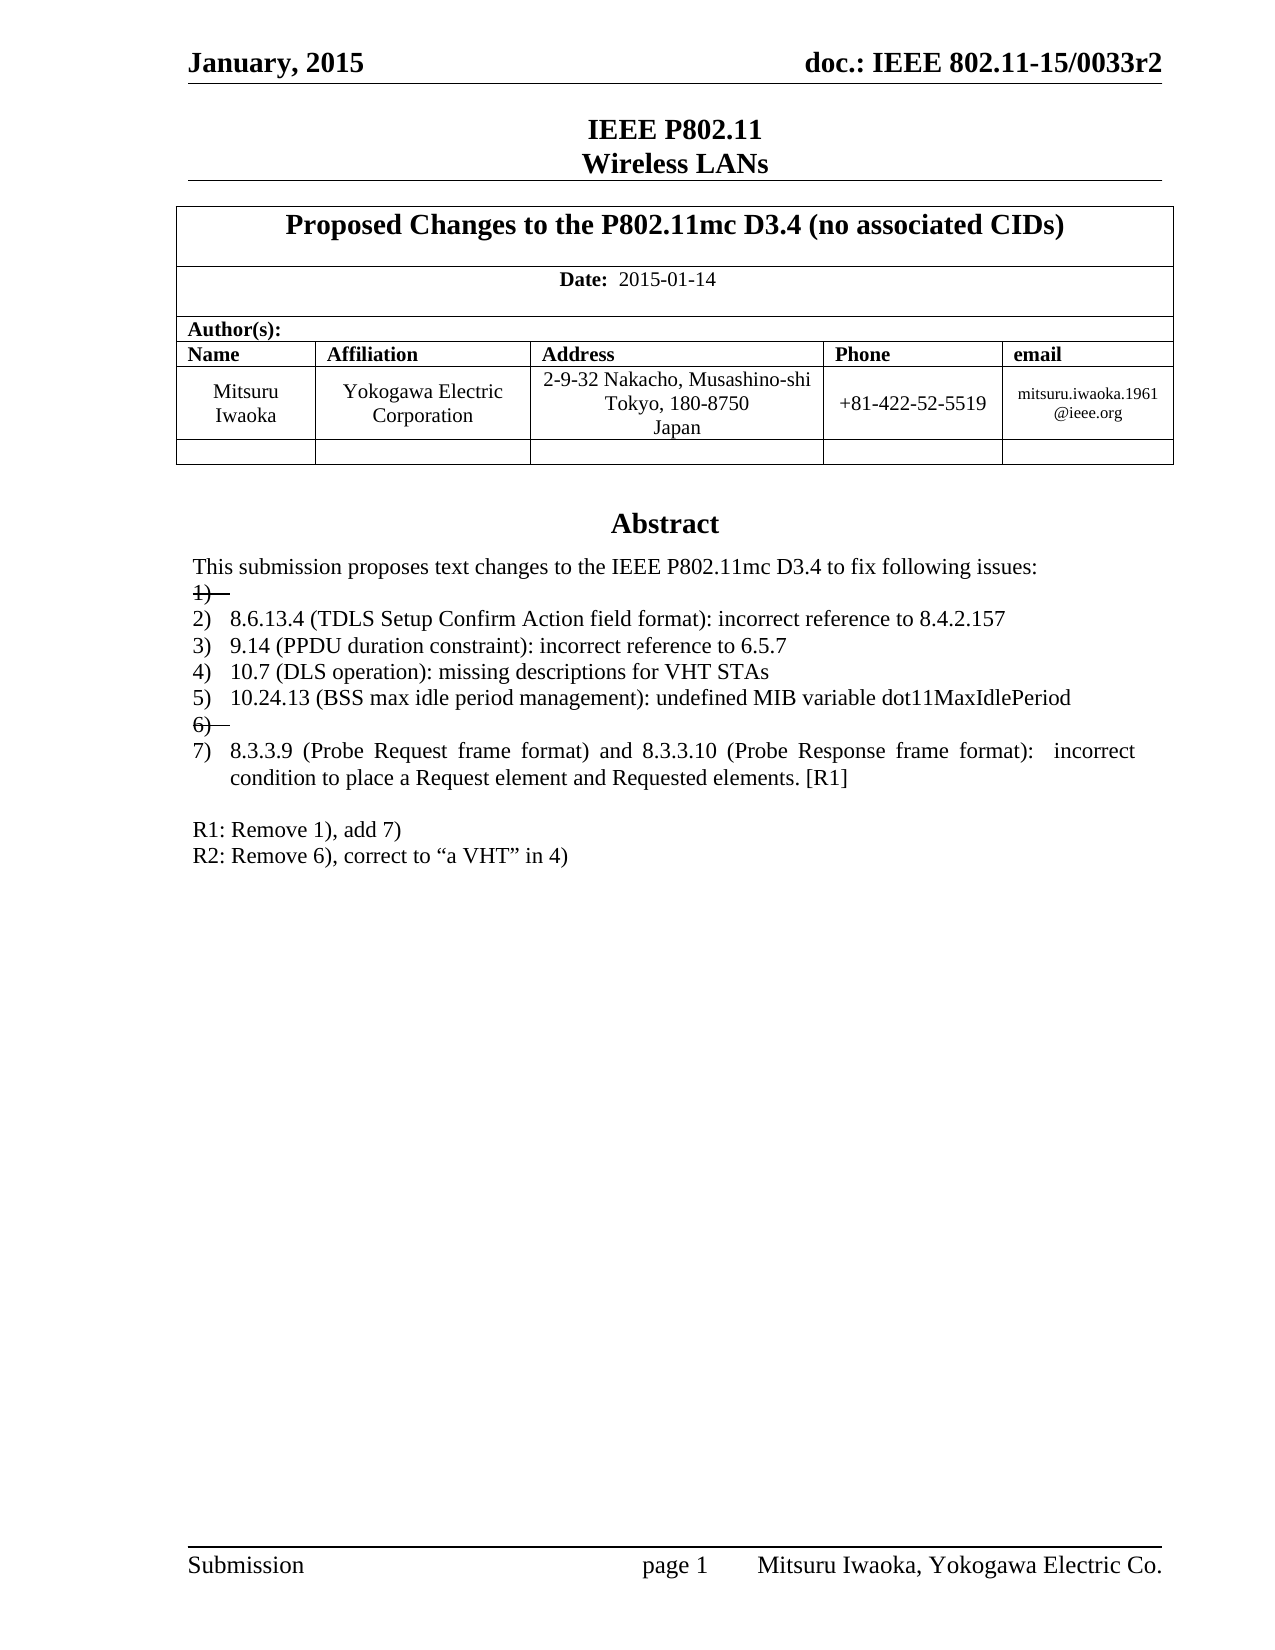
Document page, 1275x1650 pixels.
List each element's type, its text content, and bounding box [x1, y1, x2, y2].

table_cell Yokogawa Electric Corporation [316, 367, 530, 439]
table_cell [316, 440, 530, 464]
table_cell +81-422-52-5519 [824, 367, 1002, 439]
table_cell Author(s): [177, 317, 1173, 341]
table_cell [824, 440, 1002, 464]
table_cell Date: 2015-01-14 [177, 267, 1173, 316]
table_cell [177, 440, 315, 464]
text IEEE P802.11 Wireless LANs [187, 112, 1162, 181]
table_cell Affiliation [316, 342, 530, 366]
table_cell 2-9-32 Nakacho, Musashino-shi Tokyo, 180-8750 Japan [531, 367, 823, 439]
table_cell email [1003, 342, 1173, 366]
table_cell Name [177, 342, 315, 366]
table_cell Address [531, 342, 823, 366]
table_cell [531, 440, 823, 464]
table_cell mitsuru.iwaoka.1961 @ieee.org [1003, 367, 1173, 439]
table_cell Phone [824, 342, 1002, 366]
table_header Proposed Changes to the P802.11mc D3.4 (no associated CIDs) [177, 207, 1173, 266]
table_cell [1003, 440, 1173, 464]
table_cell Mitsuru Iwaoka [177, 367, 315, 439]
